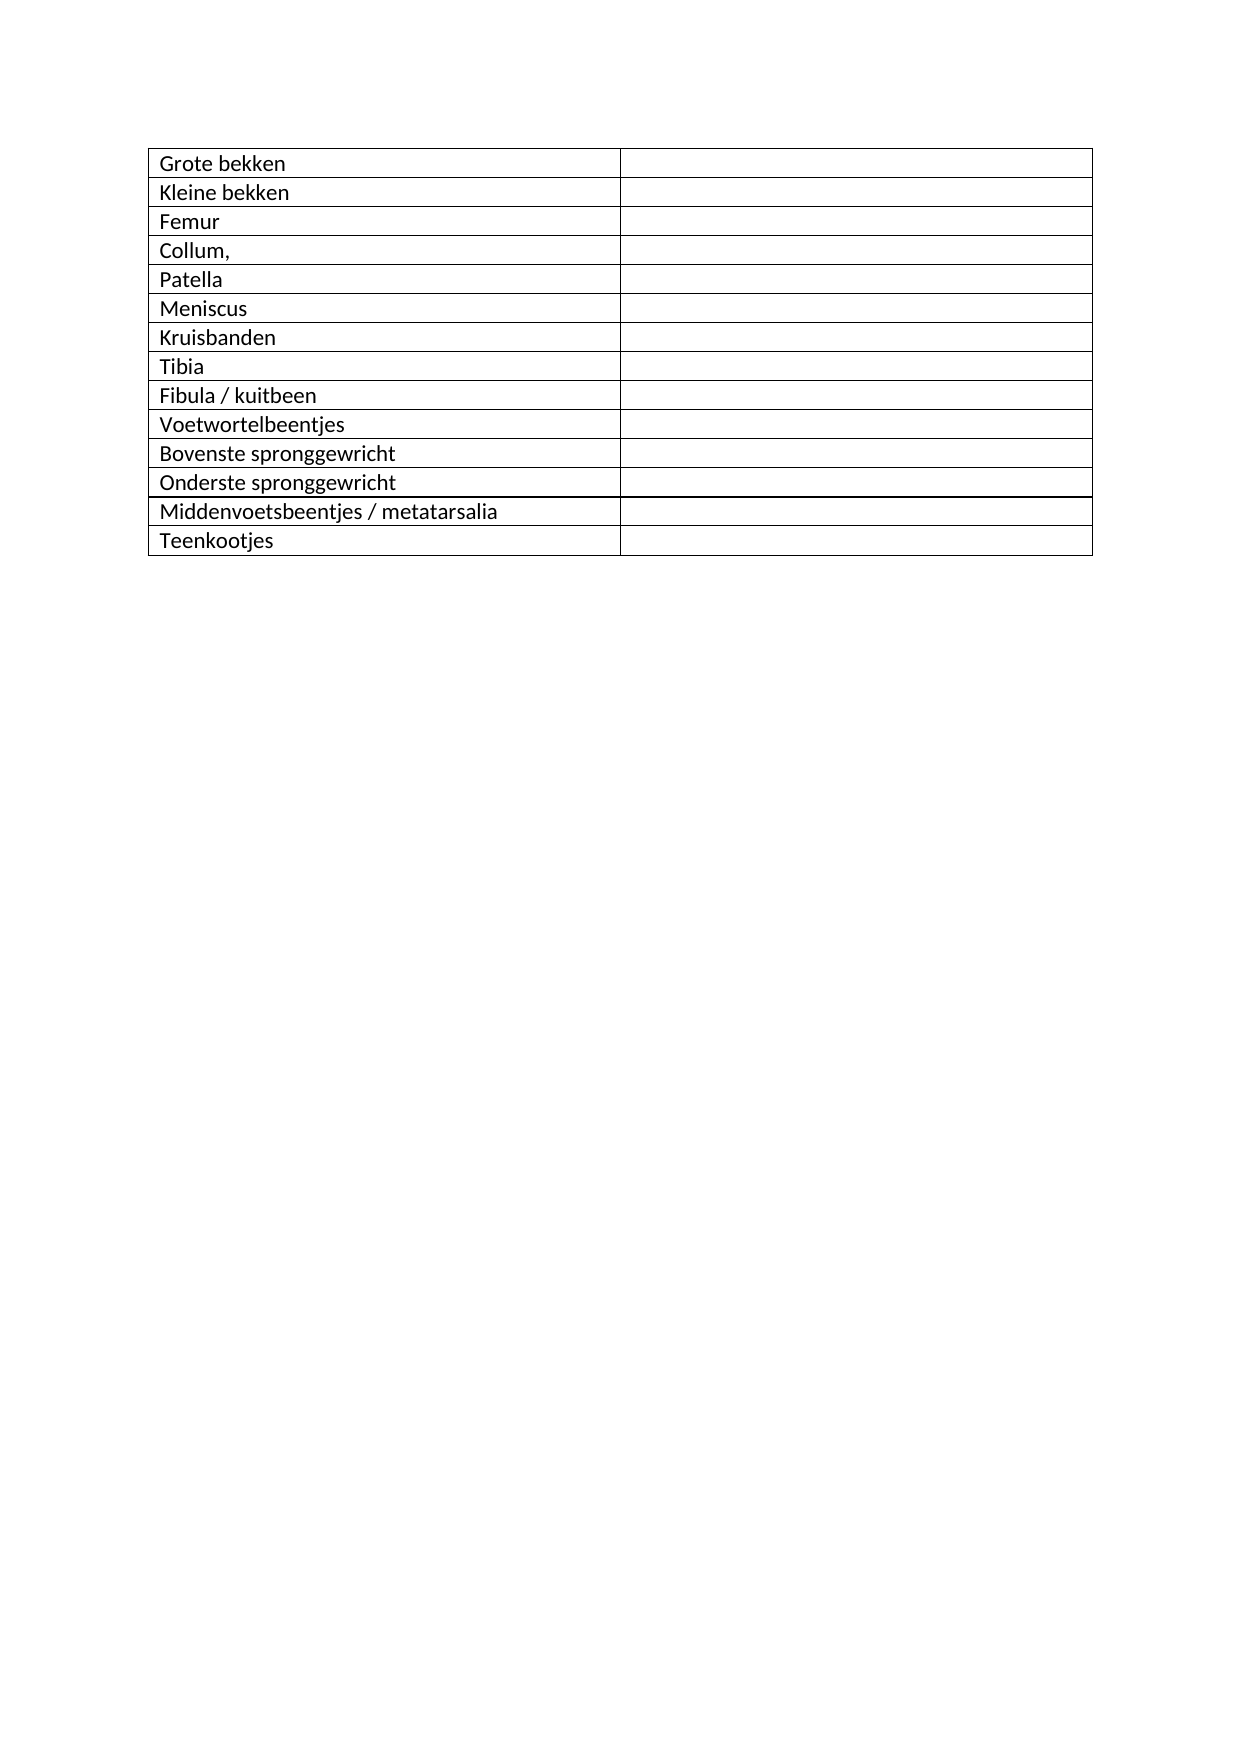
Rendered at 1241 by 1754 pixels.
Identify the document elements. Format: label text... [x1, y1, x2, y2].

table_cell [621, 323, 1092, 351]
table_cell Voetwortelbeentjes [149, 410, 620, 438]
table_cell Kruisbanden [149, 323, 620, 351]
table_cell [621, 207, 1092, 235]
table_cell Onderste spronggewricht [149, 468, 620, 496]
table_cell Bovenste spronggewricht [149, 439, 620, 467]
table_cell [621, 149, 1092, 177]
table_cell [621, 439, 1092, 467]
table_cell Meniscus [149, 294, 620, 322]
table_cell [621, 265, 1092, 293]
table_cell [621, 381, 1092, 409]
table_cell [621, 178, 1092, 206]
table_cell Collum, [149, 236, 620, 264]
table_cell Grote bekken [149, 149, 620, 177]
table_cell Patella [149, 265, 620, 293]
table_cell [621, 498, 1092, 525]
table_cell Middenvoetsbeentjes / metatarsalia [149, 498, 620, 525]
table_cell [621, 468, 1092, 496]
table_cell Fibula / kuitbeen [149, 381, 620, 409]
table_cell [621, 236, 1092, 264]
table_cell [621, 526, 1092, 554]
table_cell [621, 294, 1092, 322]
table_cell Teenkootjes [149, 526, 620, 554]
table_cell Femur [149, 207, 620, 235]
table_cell Kleine bekken [149, 178, 620, 206]
table_cell [621, 352, 1092, 380]
table_cell Tibia [149, 352, 620, 380]
table_cell [621, 410, 1092, 438]
